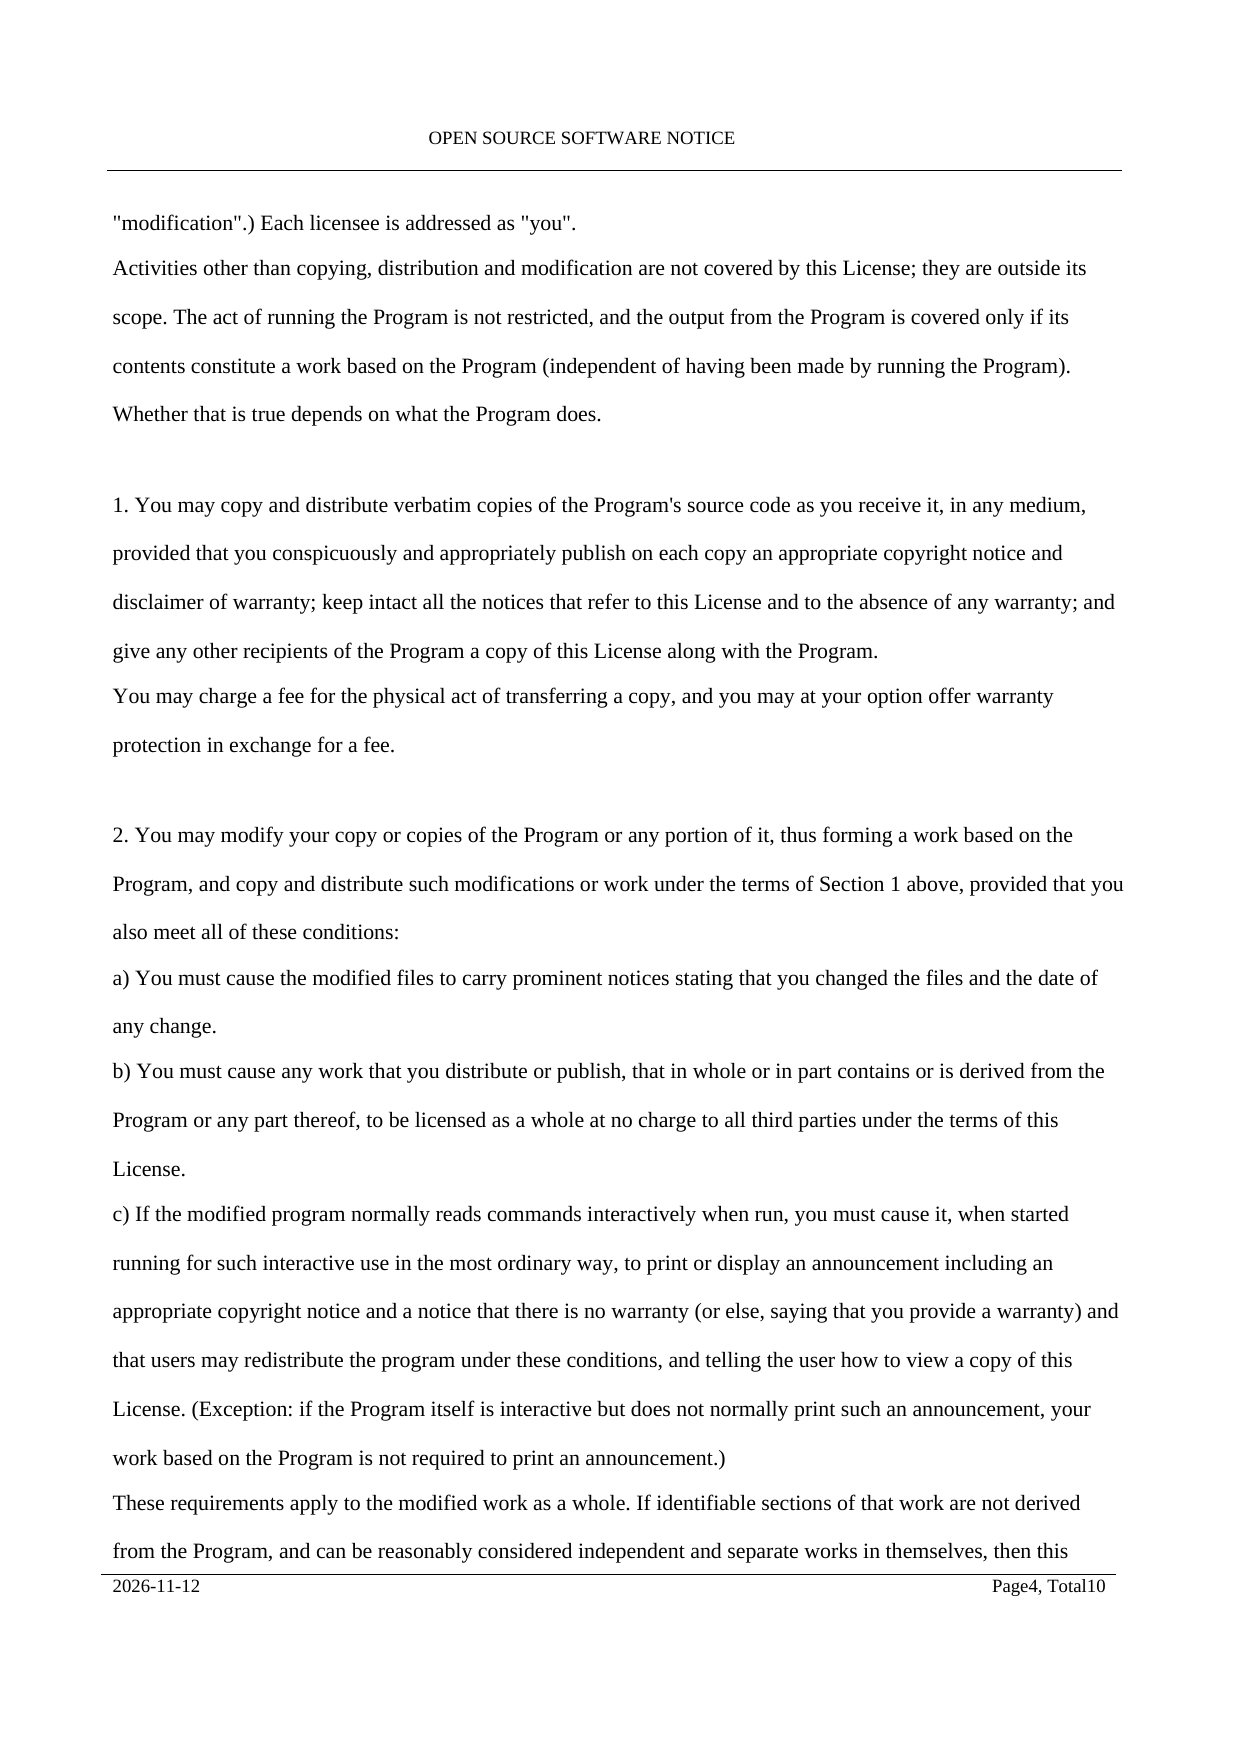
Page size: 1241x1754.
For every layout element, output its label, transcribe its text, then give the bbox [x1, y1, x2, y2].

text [112, 206, 1128, 239]
text Activities other than copying, distribution and modification are not covered by this License; they are outside its scope. The act of running the Program is not restricted, and the output from the Program is covered only if its contents constitute a work based on the Program (independent of having been made by running the Program). Whether that is true depends on what the Program does. [112, 251, 1128, 430]
text You may charge a fee for the physical act of transferring a copy, and you may at your option offer warranty protection in exchange for a fee. [112, 679, 1128, 761]
text 1. You may copy and distribute verbatim copies of the Program's source code as you receive it, in any medium, provided that you conspicuously and appropriately publish on each copy an appropriate copyright notice and disclaimer of warranty; keep intact all the notices that refer to this License and to the absence of any warranty; and give any other recipients of the Program a copy of this License along with the Program. [112, 488, 1128, 667]
text a) You must cause the modified files to carry prominent notices stating that you changed the files and the date of any change. [112, 961, 1128, 1042]
text b) You must cause any work that you distribute or publish, that in whole or in part contains or is derived from the Program or any part thereof, to be licensed as a whole at no charge to all third parties under the terms of this License. [112, 1055, 1128, 1185]
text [112, 1486, 1128, 1567]
text c) If the modified program normally reads commands interactively when run, you must cause it, when started running for such interactive use in the most ordinary way, to print or display an announcement including an appropriate copyright notice and a notice that there is no warranty (or else, saying that you provide a warranty) and that users may redistribute the program under these conditions, and telling the user how to view a copy of this License. (Exception: if the Program itself is interactive but does not normally print such an announcement, your work based on the Program is not required to print an announcement.) [112, 1197, 1128, 1473]
text 2. You may modify your copy or copies of the Program or any portion of it, thus forming a work based on the Program, and copy and distribute such modifications or work under the terms of Section 1 above, provided that you also meet all of these conditions: [112, 818, 1128, 948]
